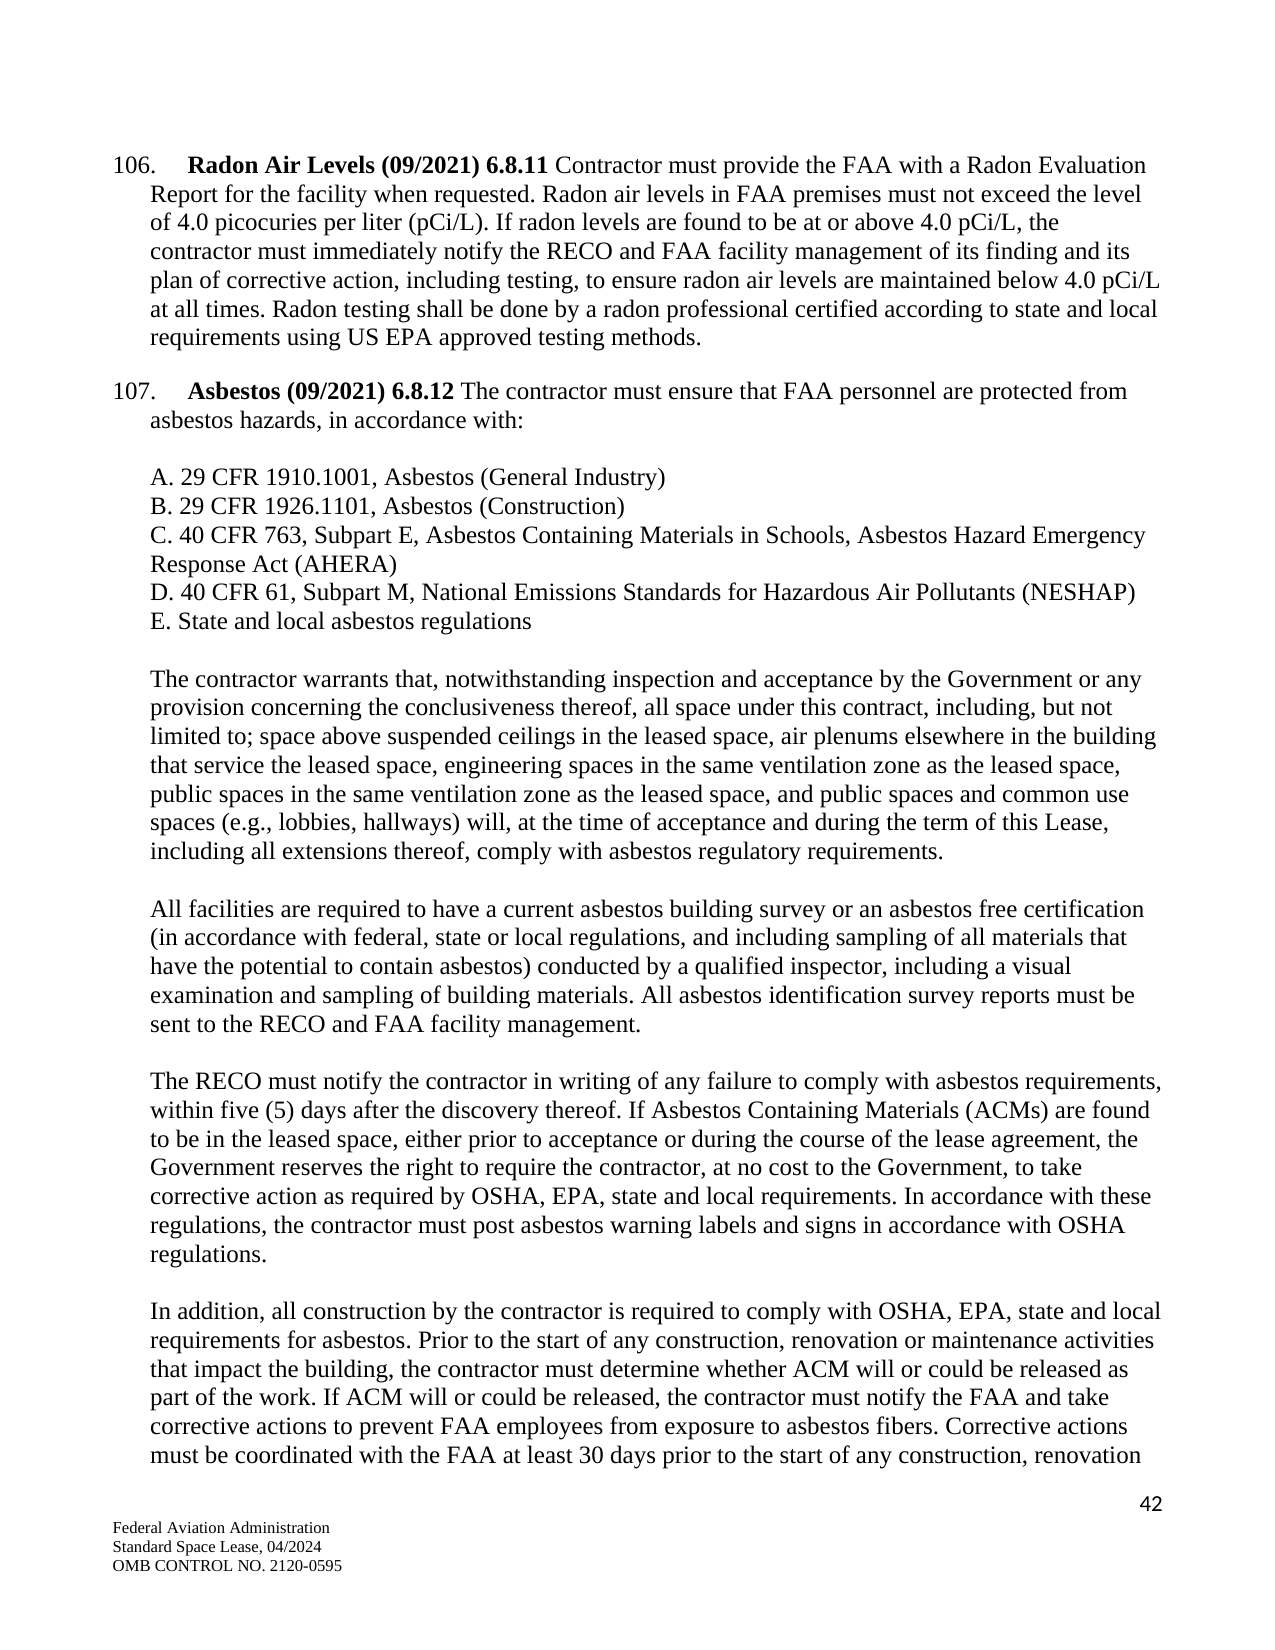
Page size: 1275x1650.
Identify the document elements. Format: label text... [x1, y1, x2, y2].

list Radon Air Levels (09/2021) 6.8.11 Insert in all standard space leases. Changes must be approved by the appropriate FAA environmental representative. Contractor must provide the FAA with a Radon Evaluation Report for the facility when requested. Radon air levels in FAA premises must not exceed the level of 4.0 picocuries per liter (pCi/L). If radon levels are found to be at or above 4.0 pCi/L, the contractor must immediately notify the RECO and FAA facility management of its finding and its plan of corrective action, including testing, to ensure radon air levels are maintained below 4.0 pCi/L at all times. Radon testing shall be done by a radon professional certified according to state and local requirements using US EPA approved testing methods. [112, 150, 1162, 351]
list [112, 376, 1162, 1469]
